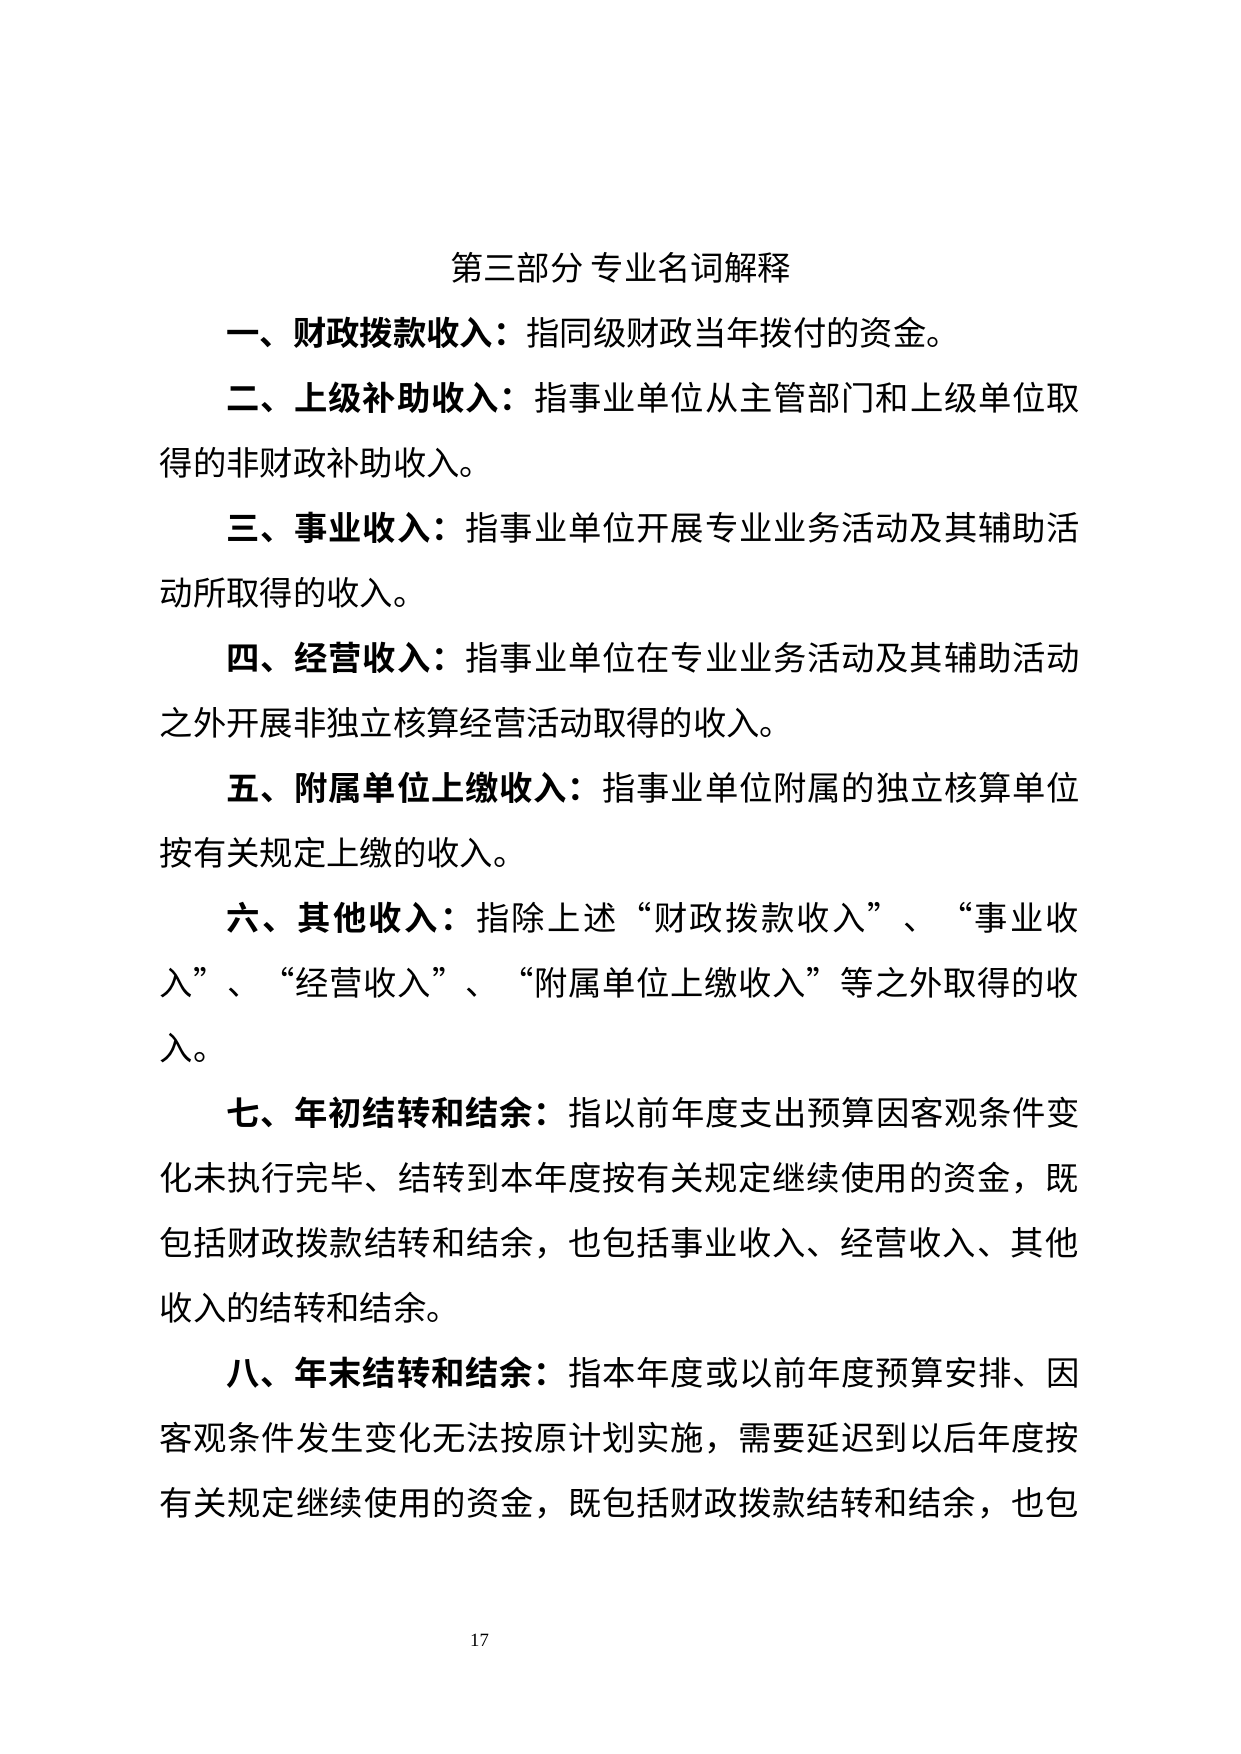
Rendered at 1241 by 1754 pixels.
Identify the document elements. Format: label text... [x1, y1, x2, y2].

text 七、年初结转和结余：指以前年度支出预算因客观条件变化未执行完毕、结转到本年度按有关规定继续使用的资金，既包括财政拨款结转和结余，也包括事业收入、经营收入、其他收入的结转和结余。 [159, 1078, 1081, 1338]
text 第三部分 专业名词解释 [159, 233, 1081, 298]
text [159, 1338, 1081, 1533]
text 五、附属单位上缴收入：指事业单位附属的独立核算单位按有关规定上缴的收入。 [159, 753, 1081, 883]
text 六、其他收入：指除上述“财政拨款收入”、“事业收入”、“经营收入”、“附属单位上缴收入”等之外取得的收入。 [159, 883, 1081, 1078]
text 三、事业收入：指事业单位开展专业业务活动及其辅助活动所取得的收入。 [159, 493, 1081, 623]
text 四、经营收入：指事业单位在专业业务活动及其辅助活动之外开展非独立核算经营活动取得的收入。 [159, 623, 1081, 753]
text 二、上级补助收入：指事业单位从主管部门和上级单位取得的非财政补助收入。 [159, 363, 1081, 493]
text 一、财政拨款收入：指同级财政当年拨付的资金。 [159, 298, 1081, 363]
